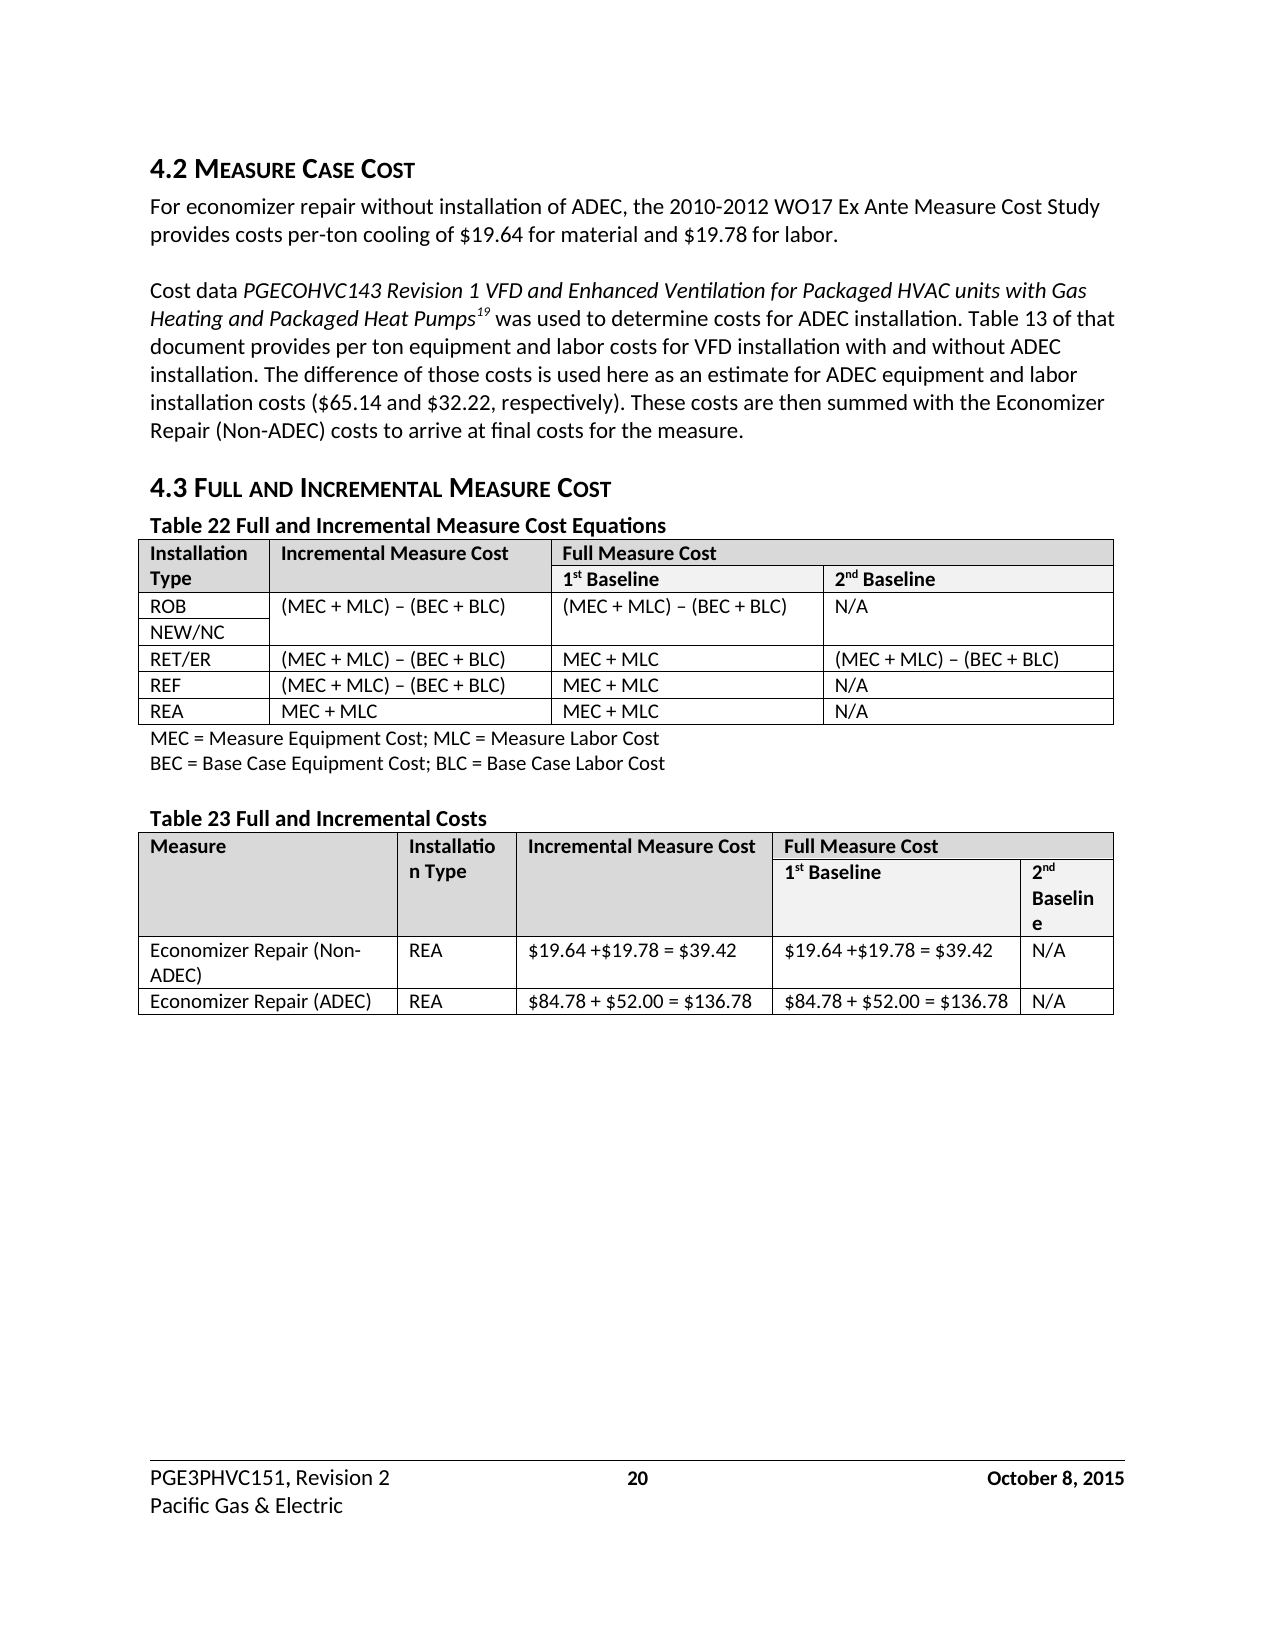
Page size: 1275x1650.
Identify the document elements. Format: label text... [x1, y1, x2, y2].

table_header Installation Type [398, 833, 516, 936]
subtitle 4.2 Measure Case Cost [150, 150, 1125, 186]
text For economizer repair without installation of ADEC, the 2010-2012 WO17 Ex Ante Measure Cost Study provides costs per-ton cooling of $19.64 for material and $19.78 for labor. [150, 192, 1125, 248]
table_cell Economizer Repair (ADEC) [139, 989, 397, 1014]
table_cell MEC + MLC [552, 699, 823, 724]
table_header Incremental Measure Cost [270, 540, 551, 592]
table_cell Economizer Repair (Non-ADEC) [139, 937, 397, 988]
table_cell 2nd Baseline [1021, 860, 1113, 936]
table_cell N/A [824, 699, 1113, 724]
table_header Full Measure Cost [773, 833, 1113, 858]
table_cell $19.64 +$19.78 = $39.42 [517, 937, 772, 988]
table_cell MEC + MLC [552, 672, 823, 698]
table_cell N/A [1021, 937, 1113, 988]
table_cell REA [398, 989, 516, 1014]
table_cell N/A [824, 593, 1113, 645]
table_cell REA [139, 699, 269, 724]
table_cell (MEC + MLC) – (BEC + BLC) [552, 593, 823, 645]
table_cell $19.64 +$19.78 = $39.42 [773, 937, 1020, 988]
table_cell N/A [824, 672, 1113, 698]
table_cell 1st Baseline [552, 566, 823, 592]
table_cell MEC + MLC [270, 699, 551, 724]
table_header Full Measure Cost [552, 540, 1113, 565]
table_cell 1st Baseline [773, 860, 1020, 936]
table_cell (MEC + MLC) – (BEC + BLC) [824, 646, 1113, 671]
table_cell 2nd Baseline [824, 566, 1113, 592]
table_cell NEW/NC [139, 619, 269, 645]
table_header Incremental Measure Cost [517, 833, 772, 936]
table_cell ROB [139, 593, 269, 618]
text MEC = Measure Equipment Cost; MLC = Measure Labor Cost [150, 725, 1125, 751]
table_cell RET/ER [139, 646, 269, 671]
table_cell REA [398, 937, 516, 988]
table_cell MEC + MLC [552, 646, 823, 671]
table_cell $84.78 + $52.00 = $136.78 [773, 989, 1020, 1014]
text Cost data PGECOHVC143 Revision 1 VFD and Enhanced Ventilation for Packaged HVAC units with Gas Heating and Packaged Heat Pumps was used to determine costs for ADEC installation. Table 13 of that document provides per ton equipment and labor costs for VFD installation with and without ADEC installation. The difference of those costs is used here as an estimate for ADEC equipment and labor installation costs ($65.14 and $32.22, respectively). These costs are then summed with the Economizer Repair (Non-ADEC) costs to arrive at final costs for the measure. [150, 276, 1125, 444]
table_cell (MEC + MLC) – (BEC + BLC) [270, 672, 551, 698]
table_cell REF [139, 672, 269, 698]
table_cell $84.78 + $52.00 = $136.78 [517, 989, 772, 1014]
table_header Installation Type [139, 540, 269, 592]
table_cell (MEC + MLC) – (BEC + BLC) [270, 593, 551, 645]
text BEC = Base Case Equipment Cost; BLC = Base Case Labor Cost [150, 751, 1125, 776]
table_cell N/A [1021, 989, 1113, 1014]
subtitle 4.3 Full and Incremental Measure Cost [150, 469, 1125, 505]
table_cell (MEC + MLC) – (BEC + BLC) [270, 646, 551, 671]
table_header Measure [139, 833, 397, 936]
